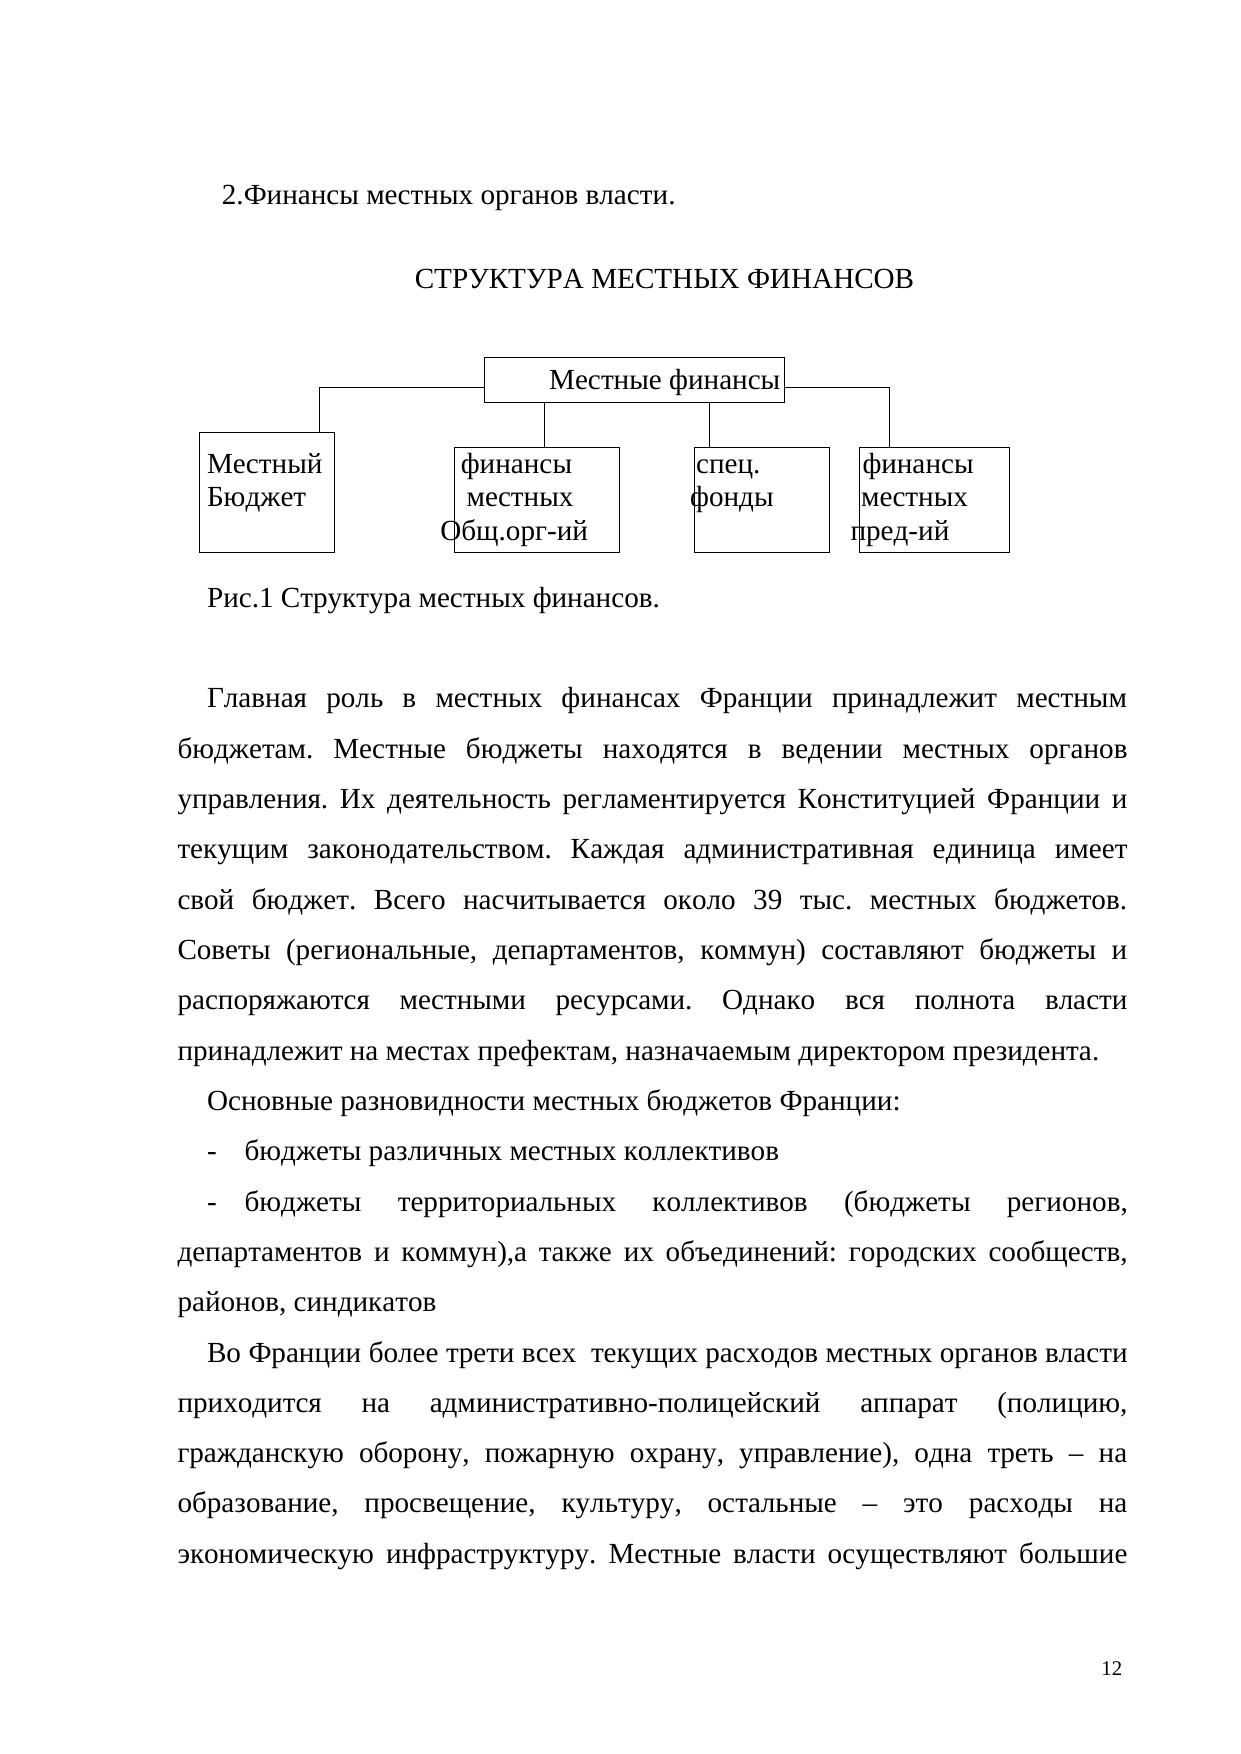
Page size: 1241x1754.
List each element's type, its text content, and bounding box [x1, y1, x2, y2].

title Бюджет местных фонды местных [177, 479, 1122, 513]
text Основные разновидности местных бюджетов Франции: [177, 1083, 1128, 1117]
title Общ.орг-ий пред-ий [177, 513, 1122, 546]
title Местные финансы [177, 362, 1122, 396]
text Главная роль в местных финансах Франции принадлежит местным бюджетам. Местные бюджеты находятся в ведении местных органов управления. Их деятельность регламентируется Конституцией Франции и текущим законодательством. Каждая административная единица имеет свой бюджет. Всего насчитывается около 39 тыс. местных бюджетов. Советы (региональные, департаментов, коммун) составляют бюджеты и распоряжаются местными ресурсами. Однако вся полнота власти принадлежит на местах префектам, назначаемым директором президента. [177, 681, 1128, 1066]
title Рис.1 Структура местных финансов. [177, 580, 1122, 613]
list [177, 1335, 1128, 1569]
title Местный финансы спец. финансы [177, 446, 1122, 479]
list бюджеты различных местных коллективов [177, 1133, 1128, 1167]
title СТРУКТУРА МЕСТНЫХ ФИНАНСОВ [177, 261, 1122, 295]
title 2.Финансы местных органов власти. [177, 177, 1122, 211]
list бюджеты территориальных коллективов (бюджеты регионов, департаментов и коммун),а также их объединений: городских сообществ, районов, синдикатов [177, 1184, 1128, 1318]
